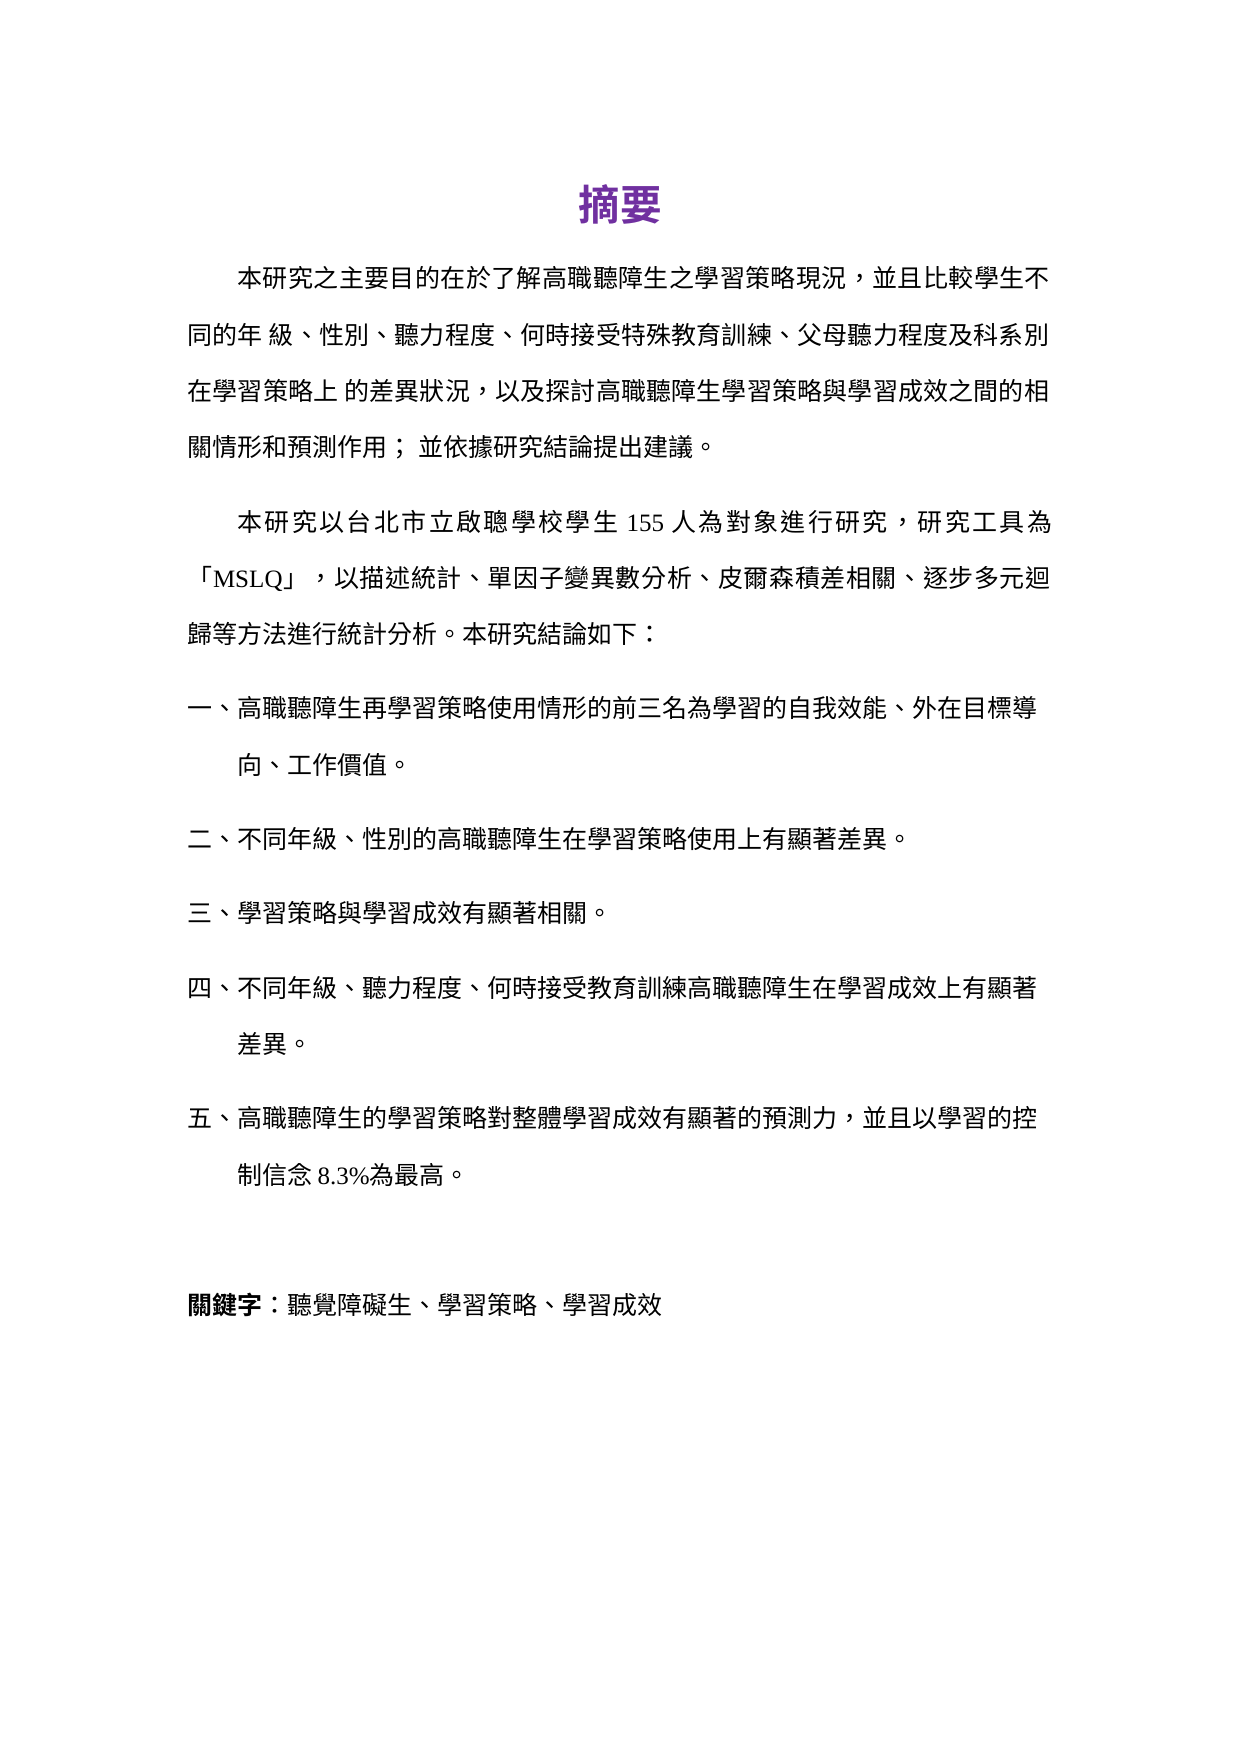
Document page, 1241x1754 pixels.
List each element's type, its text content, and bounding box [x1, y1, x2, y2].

text 摘要 [187, 164, 1053, 239]
text 本研究以台北市立啟聰學校學生155人為對象進行研究，研究工具為「MSLQ」，以描述統計、單因子變異數分析、皮爾森積差相關、逐步多元迴歸等方法進行統計分析。本研究結論如下： [187, 501, 1053, 651]
text 不同年級、性別的高職聽障生在學習策略使用上有顯著差異。 [187, 819, 1053, 856]
text 學習策略與學習成效有顯著相關。 [187, 893, 1053, 931]
text 高職聽障生的學習策略對整體學習成效有顯著的預測力，並且以學習的控制信念8.3%為最高。 [187, 1098, 1053, 1192]
text 本研究之主要目的在於了解高職聽障生之學習策略現況，並且比較學生不同的年 級、性別、聽力程度、何時接受特殊教育訓練、父母聽力程度及科系別在學習策略上 的差異狀況，以及探討高職聽障生學習策略與學習成效之間的相關情形和預測作用； 並依據研究結論提出建議。 [187, 258, 1053, 464]
text 關鍵字：聽覺障礙生、學習策略、學習成效 [187, 1285, 1053, 1323]
text 高職聽障生再學習策略使用情形的前三名為學習的自我效能、外在目標導向、工作價值。 [187, 688, 1053, 782]
text 不同年級、聽力程度、何時接受教育訓練高職聽障生在學習成效上有顯著差異。 [187, 968, 1053, 1061]
